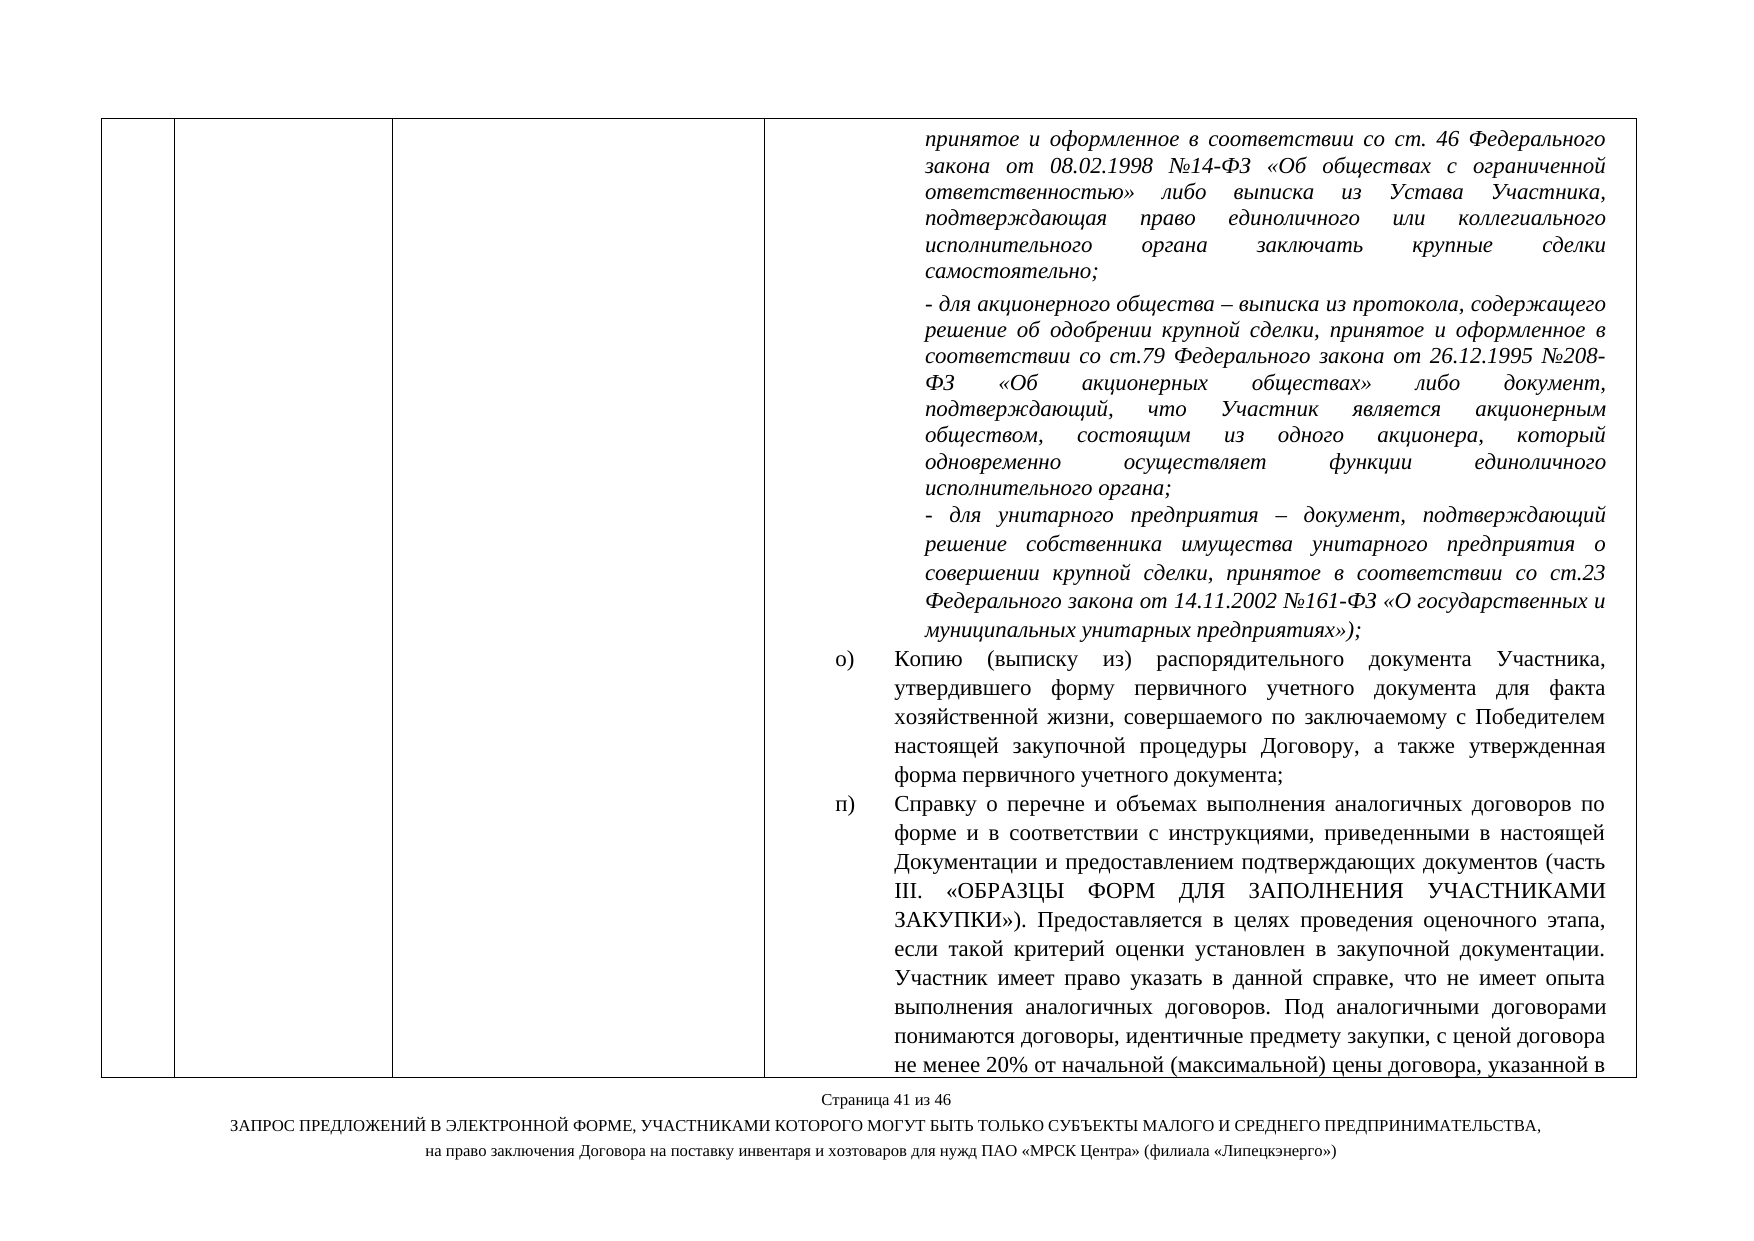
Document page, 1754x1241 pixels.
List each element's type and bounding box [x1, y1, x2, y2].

table_cell [765, 119, 1636, 1077]
table_cell [393, 119, 764, 1077]
table_cell [175, 119, 392, 1077]
table_cell [102, 119, 174, 1077]
